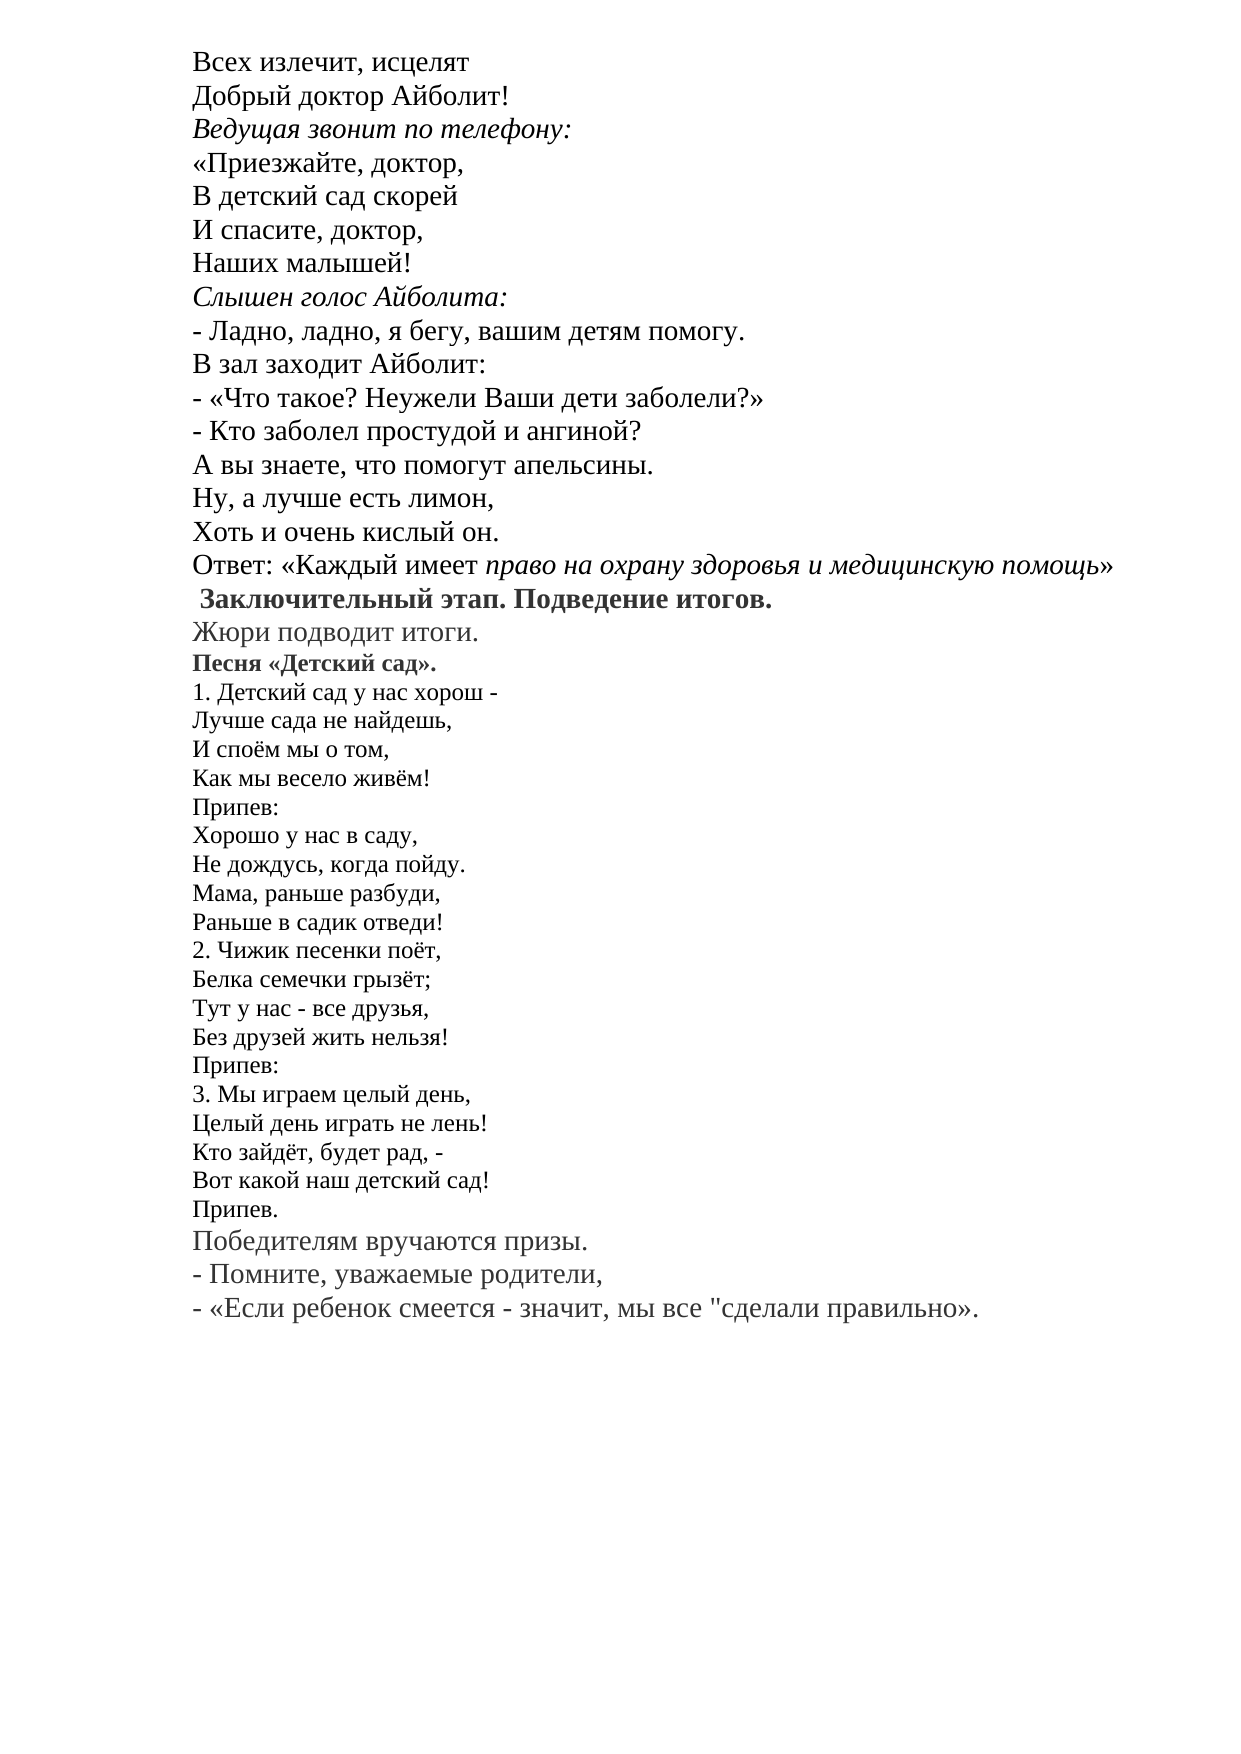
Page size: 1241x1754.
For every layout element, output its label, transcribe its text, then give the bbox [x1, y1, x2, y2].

text 1. Детский сад у нас хорош - Лучше сада не найдешь, И споём мы о том, Как мы весело живём! Припев: Хорошо у нас в саду, Не дождусь, когда пойду. Мама, раньше разбуди, Раньше в садик отведи! 2. Чижик песенки поёт, Белка семечки грызёт; Тут у нас - все друзья, Без друзей жить нельзя! Припев: 3. Мы играем целый день, Целый день играть не лень! Кто зайдёт, будет рад, - Вот какой наш детский сад! Припев. [192, 677, 1152, 1223]
text Песня «Детский сад». [192, 648, 1152, 677]
text Ответ: «Каждый имеет право на охрану здоровья и медицинскую помощь» [192, 547, 1152, 581]
text - Помните, уважаемые родители, [192, 1257, 1152, 1290]
text Заключительный этап. Подведение итогов. [192, 581, 1152, 614]
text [192, 44, 1152, 547]
text Жюри подводит итоги. [192, 614, 1152, 648]
text Победителям вручаются призы. [192, 1223, 1152, 1257]
text - «Если ребенок смеется - значит, мы все "сделали правильно». [192, 1290, 1152, 1324]
